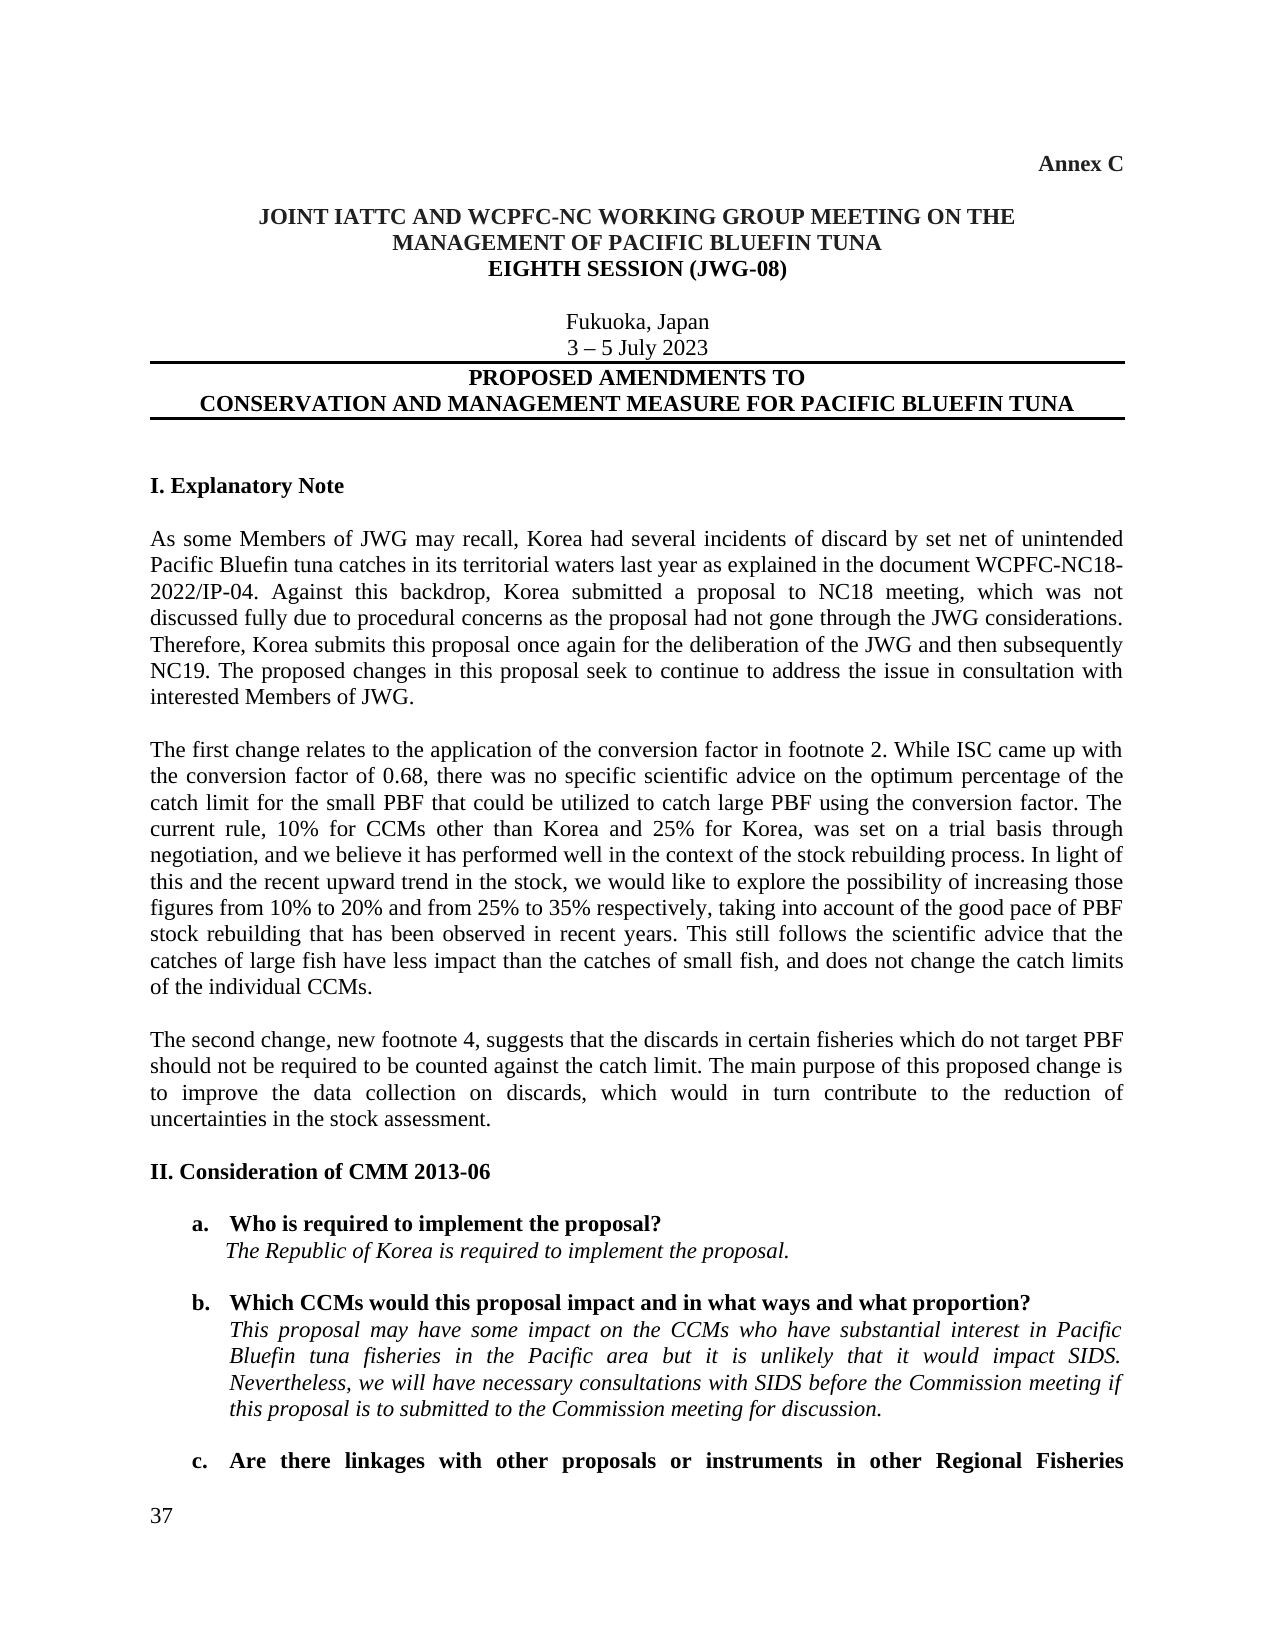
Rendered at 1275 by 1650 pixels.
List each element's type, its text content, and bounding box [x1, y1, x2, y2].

text The Republic of Korea is required to implement the proposal. [225, 1237, 1125, 1263]
text Fukuoka, Japan [150, 308, 1125, 334]
text JOINT IATTC AND WCPFC-NC WORKING GROUP MEETING ON THE [150, 203, 1124, 229]
text As some Members of JWG may recall, Korea had several incidents of discard by set net of unintended Pacific Bluefin tuna catches in its territorial waters last year as explained in the document WCPFC-NC18-2022/IP-04. Against this backdrop, Korea submitted a proposal to NC18 meeting, which was not discussed fully due to procedural concerns as the proposal had not gone through the JWG considerations. Therefore, Korea submits this proposal once again for the deliberation of the JWG and then subsequently NC19. The proposed changes in this proposal seek to continue to address the issue in consultation with interested Members of JWG. [150, 525, 1125, 710]
text EIGHTH SESSION (JWG-08) [150, 255, 1125, 282]
text The second change, new footnote 4, suggests that the discards in certain fisheries which do not target PBF should not be required to be counted against the catch limit. The main purpose of this proposed change is to improve the data collection on discards, which would in turn contribute to the reduction of uncertainties in the stock assessment. [150, 1026, 1125, 1131]
text Annex C [150, 150, 1124, 176]
text II. Consideration of CMM 2013-06 [150, 1158, 1125, 1184]
table_header PROPOSED AMENDMENTS TO CONSERVATION AND MANAGEMENT MEASURE FOR PACIFIC BLUEFIN TUNA [150, 364, 1125, 417]
text MANAGEMENT OF PACIFIC BLUEFIN TUNA [150, 229, 1124, 255]
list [192, 1448, 1125, 1474]
text I. Explanatory Note [150, 472, 1125, 499]
list Which CCMs would this proposal impact and in what ways and what proportion? [192, 1289, 1125, 1316]
list Who is required to implement the proposal? [192, 1210, 1125, 1237]
text This proposal may have some impact on the CCMs who have substantial interest in Pacific Bluefin tuna fisheries in the Pacific area but it is unlikely that it would impact SIDS. Nevertheless, we will have necessary consultations with SIDS before the Commission meeting if this proposal is to submitted to the Commission meeting for discussion. [229, 1316, 1125, 1421]
text 3 – 5 July 2023 [150, 334, 1125, 361]
text The first change relates to the application of the conversion factor in footnote 2. While ISC came up with the conversion factor of 0.68, there was no specific scientific advice on the optimum percentage of the catch limit for the small PBF that could be utilized to catch large PBF using the conversion factor. The current rule, 10% for CCMs other than Korea and 25% for Korea, was set on a trial basis through negotiation, and we believe it has performed well in the context of the stock rebuilding process. In light of this and the recent upward trend in the stock, we would like to explore the possibility of increasing those figures from 10% to 20% and from 25% to 35% respectively, taking into account of the good pace of PBF stock rebuilding that has been observed in recent years. This still follows the scientific advice that the catches of large fish have less impact than the catches of small fish, and does not change the catch limits of the individual CCMs. [150, 736, 1125, 999]
